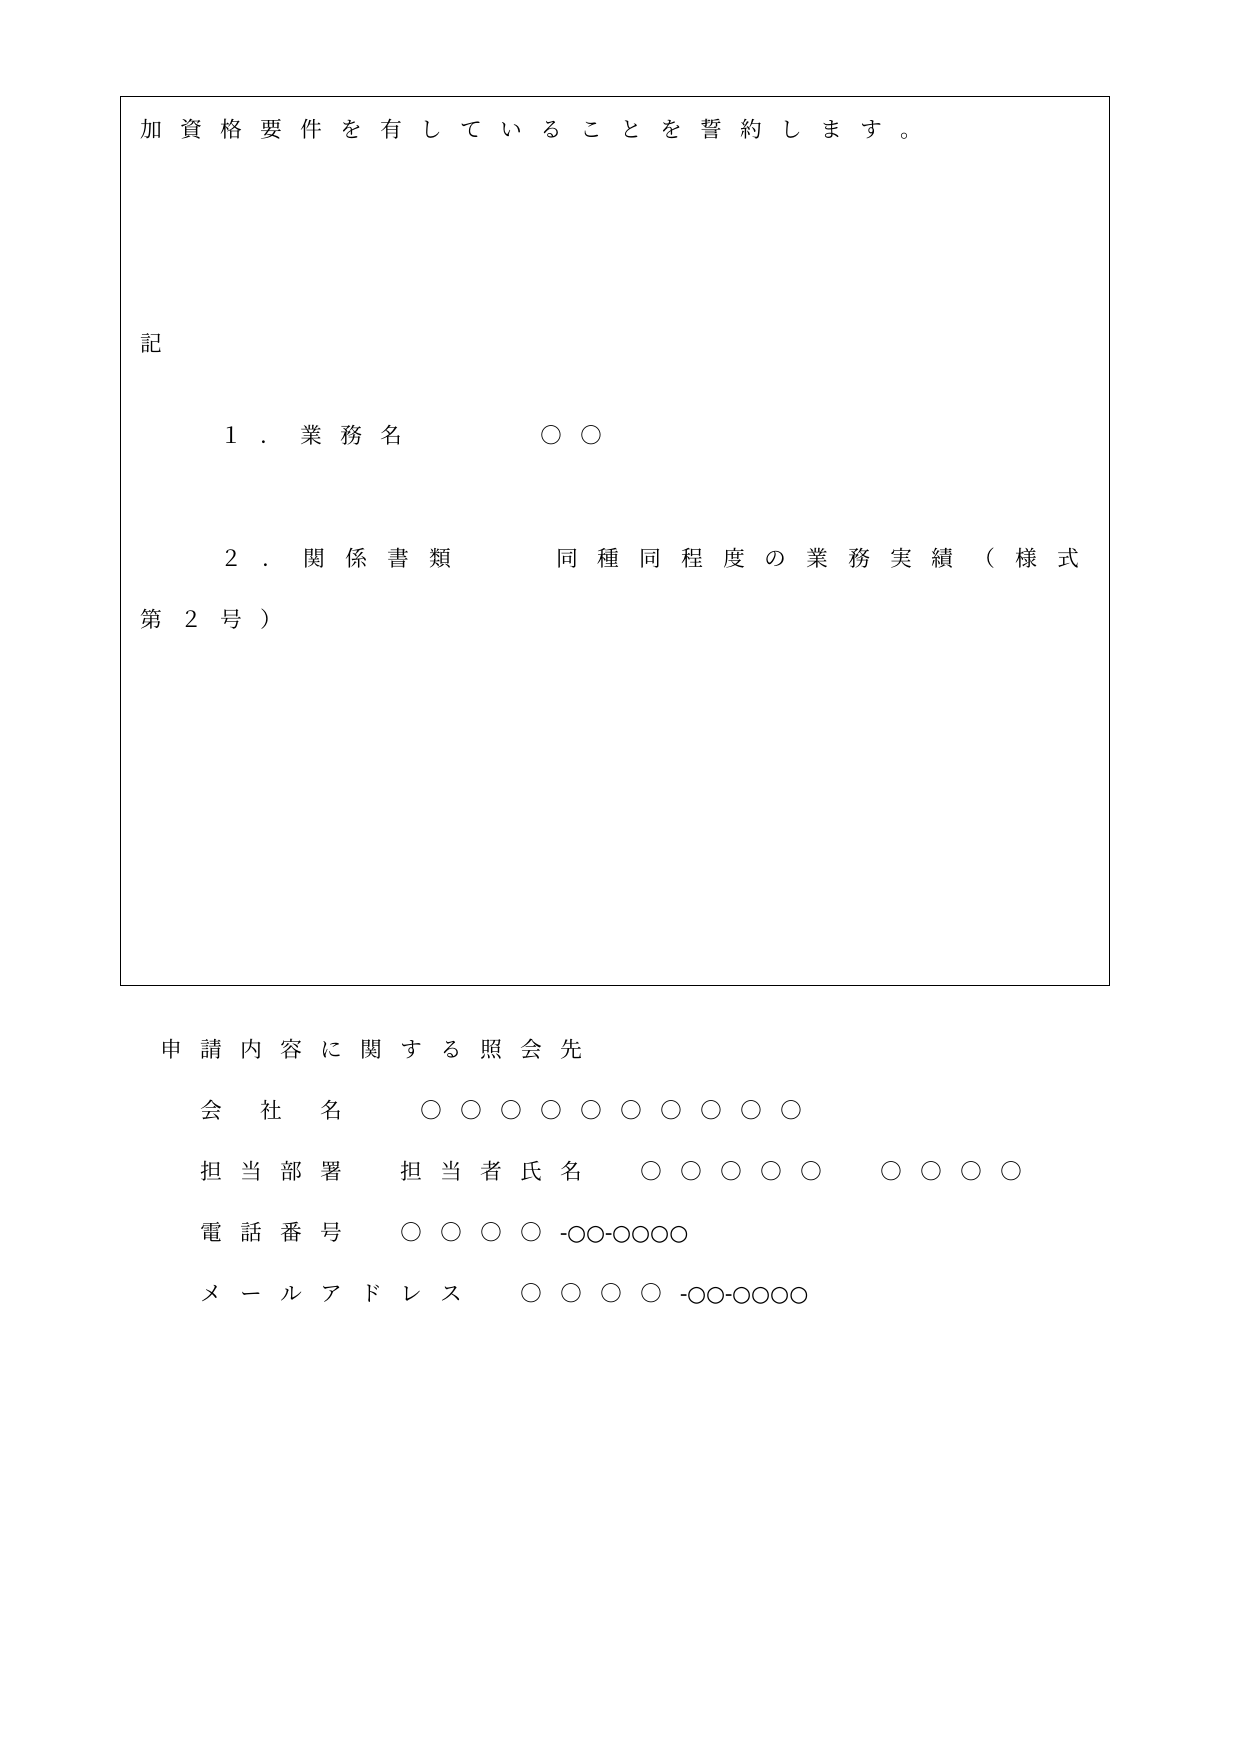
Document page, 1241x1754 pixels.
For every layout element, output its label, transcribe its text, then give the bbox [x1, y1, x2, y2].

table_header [121, 97, 1109, 985]
text 申請内容に関する照会先 [120, 1017, 1120, 1078]
text 担当部署 担当者氏名 ○○○○○ ○○○○ [120, 1139, 1120, 1201]
text 会 社 名 ○○○○○○○○○○ [120, 1078, 1120, 1139]
text メールアドレス ○○○○-○○-○○○○ [120, 1262, 1120, 1323]
text 電話番号 ○○○○-○○-○○○○ [120, 1201, 1120, 1262]
